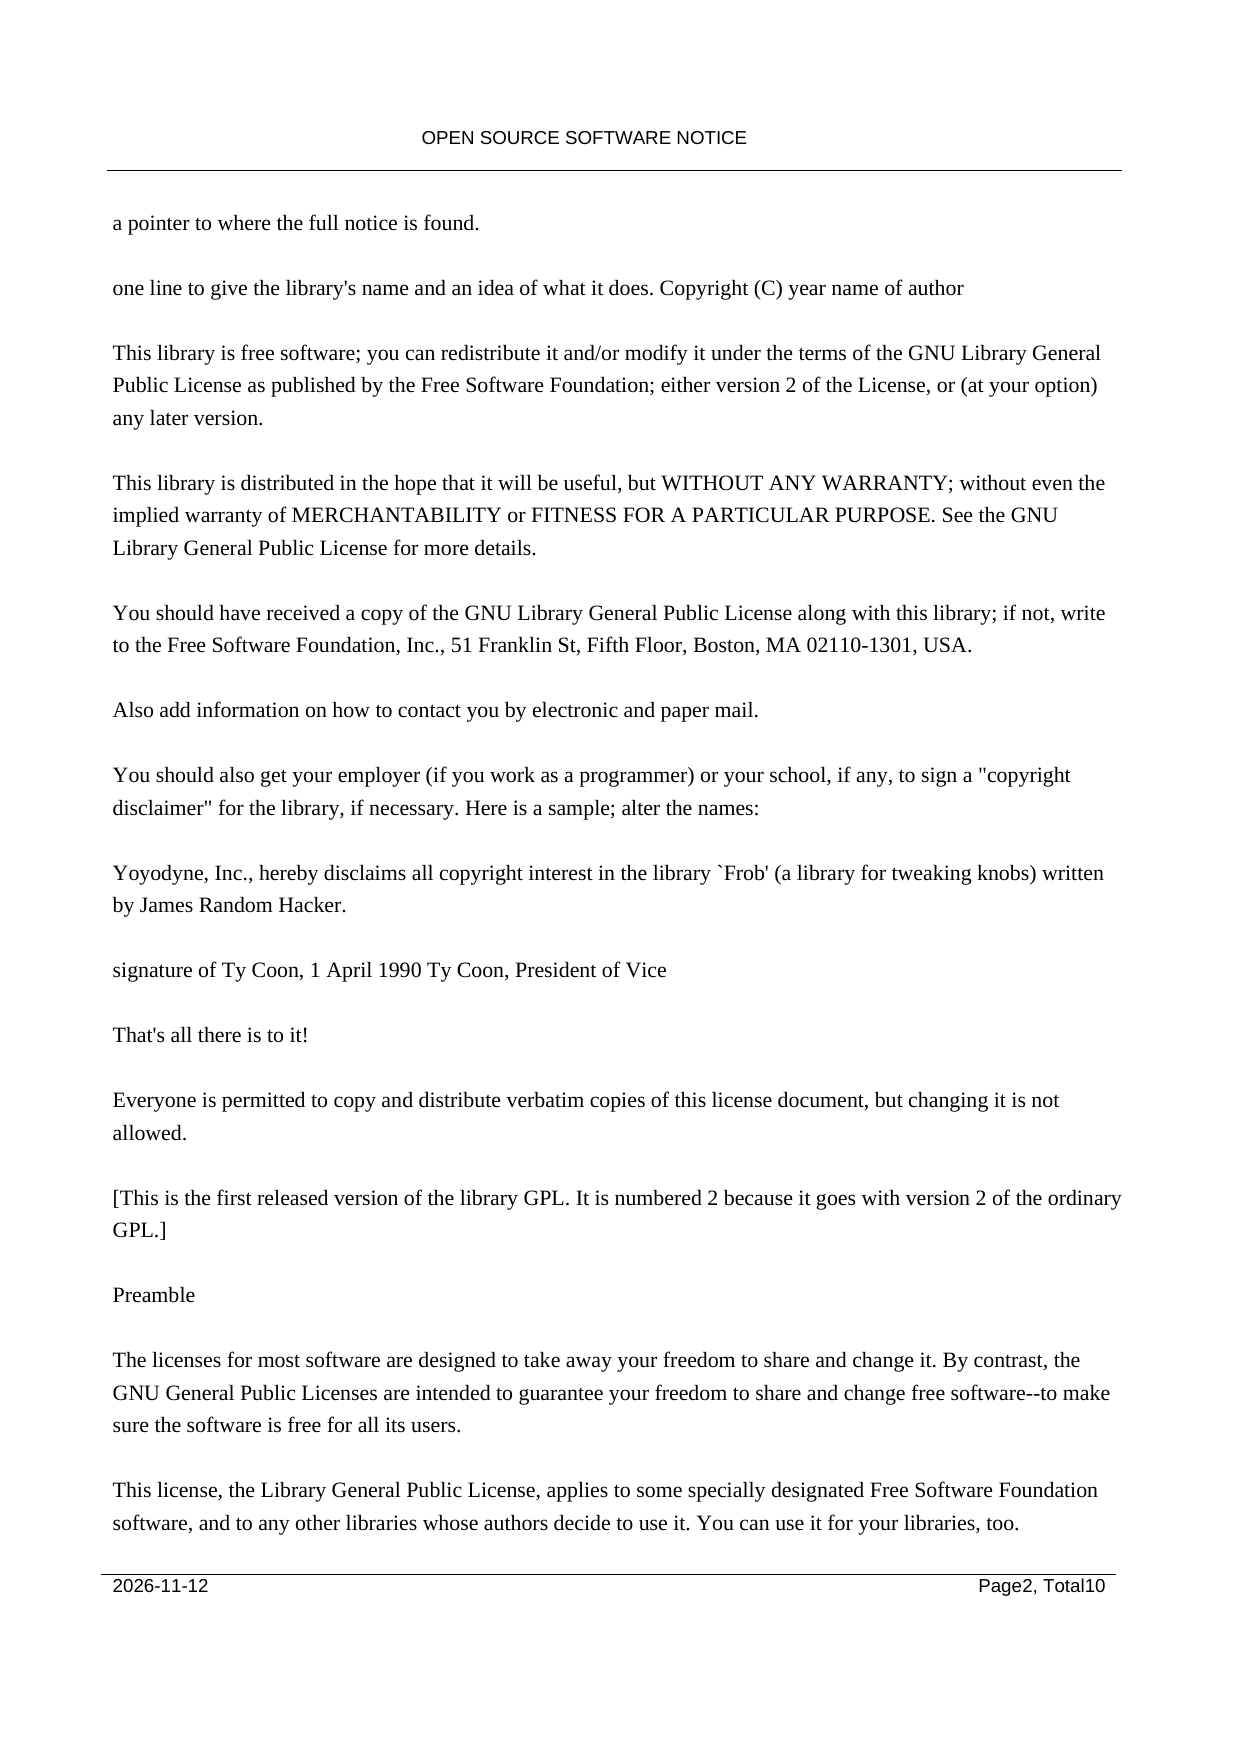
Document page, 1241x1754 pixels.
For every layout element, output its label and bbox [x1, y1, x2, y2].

text [112, 206, 1128, 1539]
